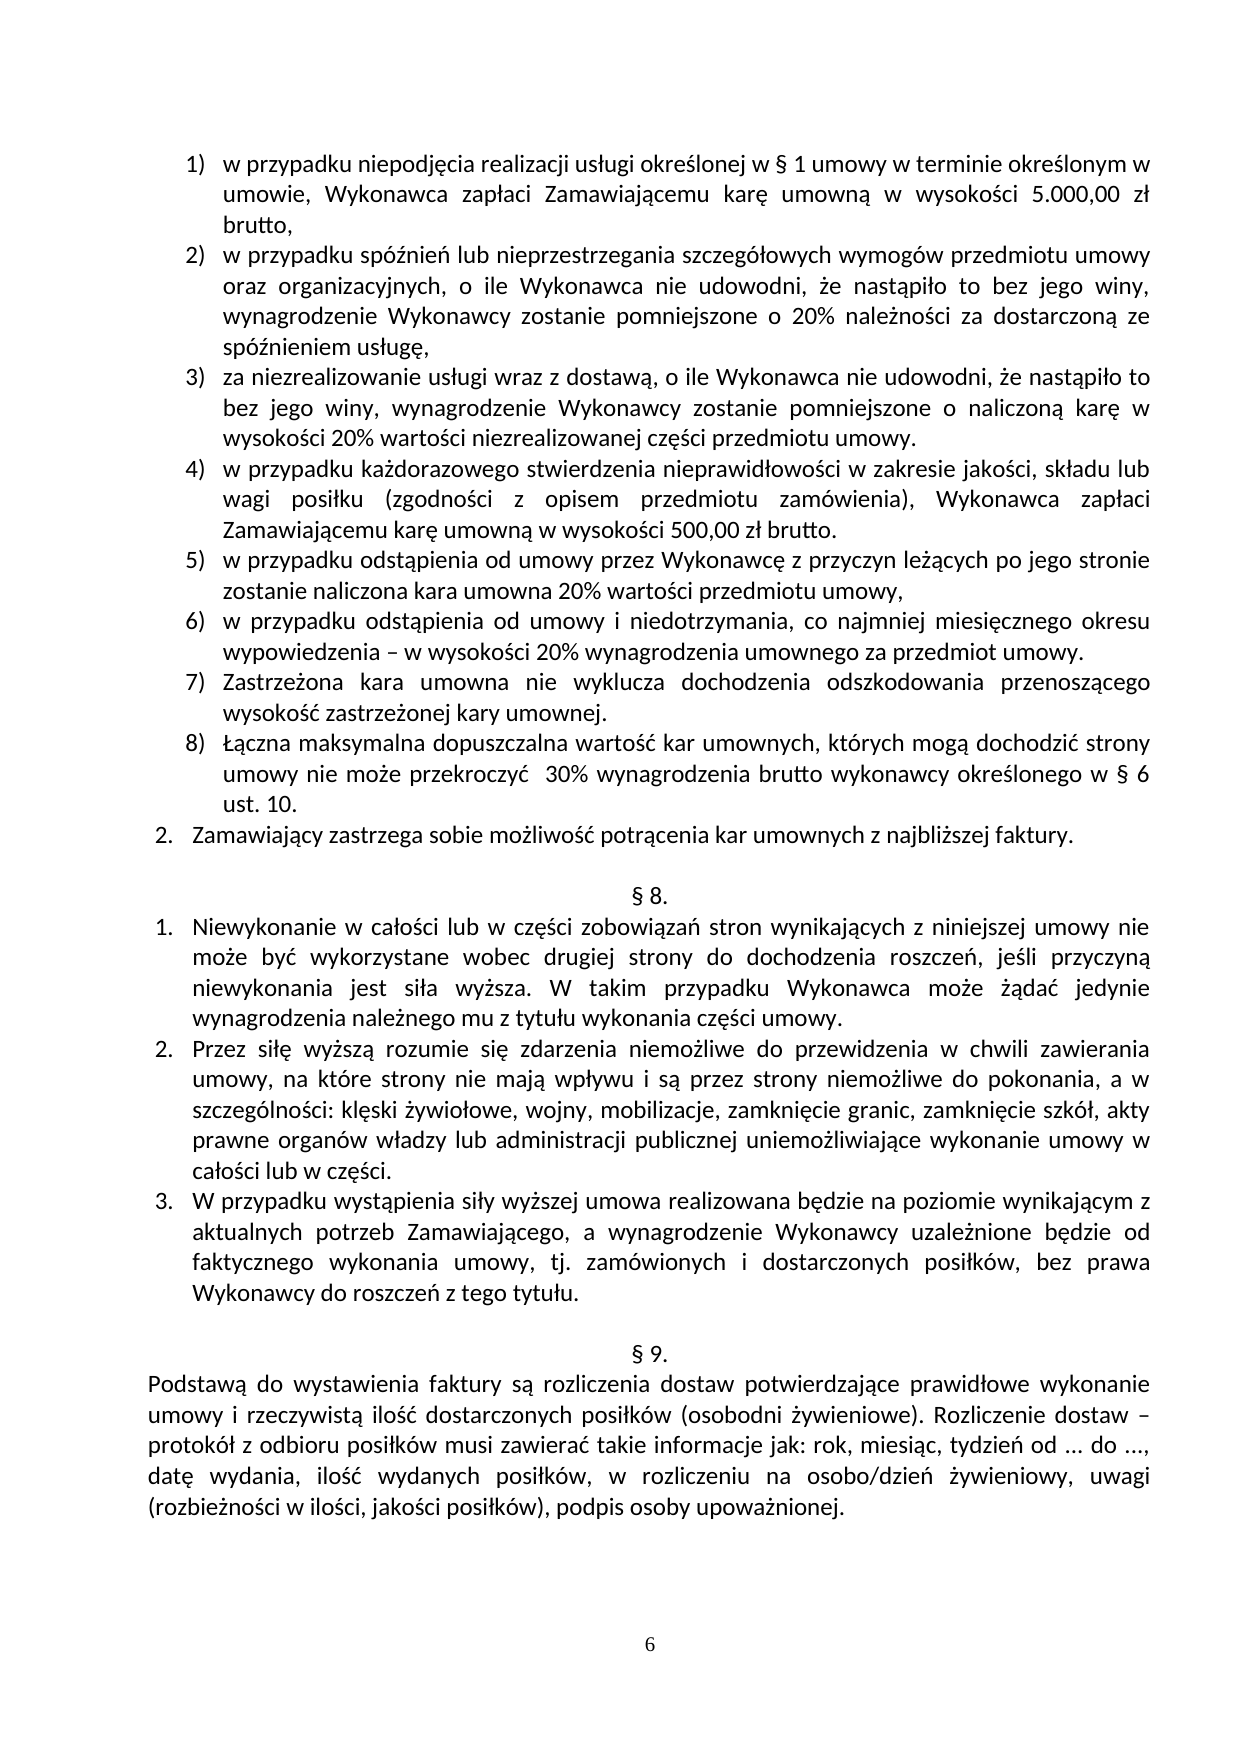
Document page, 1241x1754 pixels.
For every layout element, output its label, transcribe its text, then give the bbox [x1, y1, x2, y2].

list Przez siłę wyższą rozumie się zdarzenia niemożliwe do przewidzenia w chwili zawierania umowy, na które strony nie mają wpływu i są przez strony niemożliwe do pokonania, a w szczególności: klęski żywiołowe, wojny, mobilizacje, zamknięcie granic, zamknięcie szkół, akty prawne organów władzy lub administracji publicznej uniemożliwiające wykonanie umowy w całości lub w części. [154, 1033, 1152, 1185]
list Łączna maksymalna dopuszczalna wartość kar umownych, których mogą dochodzić strony umowy nie może przekroczyć 30% wynagrodzenia brutto wykonawcy określonego w § 6 ust. 10. [185, 728, 1152, 819]
list za niezrealizowanie usługi wraz z dostawą, o ile Wykonawca nie udowodni, że nastąpiło to bez jego winy, wynagrodzenie Wykonawcy zostanie pomniejszone o naliczoną karę w wysokości 20% wartości niezrealizowanej części przedmiotu umowy. [185, 361, 1152, 453]
list w przypadku odstąpienia od umowy i niedotrzymania, co najmniej miesięcznego okresu wypowiedzenia – w wysokości 20% wynagrodzenia umownego za przedmiot umowy. [185, 606, 1152, 667]
text Podstawą do wystawienia faktury są rozliczenia dostaw potwierdzające prawidłowe wykonanie umowy i rzeczywistą ilość dostarczonych posiłków (osobodni żywieniowe). Rozliczenie dostaw – protokół z odbioru posiłków musi zawierać takie informacje jak: rok, miesiąc, tydzień od ... do ..., datę wydania, ilość wydanych posiłków, w rozliczeniu na osobo/dzień żywieniowy, uwagi (rozbieżności w ilości, jakości posiłków), podpis osoby upoważnionej. [148, 1368, 1152, 1521]
list Zamawiający zastrzega sobie możliwość potrącenia kar umownych z najbliższej faktury. [154, 819, 1152, 850]
list w przypadku spóźnień lub nieprzestrzegania szczegółowych wymogów przedmiotu umowy oraz organizacyjnych, o ile Wykonawca nie udowodni, że nastąpiło to bez jego winy, wynagrodzenie Wykonawcy zostanie pomniejszone o 20% należności za dostarczoną ze spóźnieniem usługę, [185, 239, 1152, 361]
text § 9. [148, 1338, 1152, 1368]
list W przypadku wystąpienia siły wyższej umowa realizowana będzie na poziomie wynikającym z aktualnych potrzeb Zamawiającego, a wynagrodzenie Wykonawcy uzależnione będzie od faktycznego wykonania umowy, tj. zamówionych i dostarczonych posiłków, bez prawa Wykonawcy do roszczeń z tego tytułu. [154, 1185, 1152, 1307]
list w przypadku każdorazowego stwierdzenia nieprawidłowości w zakresie jakości, składu lub wagi posiłku (zgodności z opisem przedmiotu zamówienia), Wykonawca zapłaci Zamawiającemu karę umowną w wysokości 500,00 zł brutto. [185, 453, 1152, 544]
list w przypadku odstąpienia od umowy przez Wykonawcę z przyczyn leżących po jego stronie zostanie naliczona kara umowna 20% wartości przedmiotu umowy, [185, 544, 1152, 606]
list Zastrzeżona kara umowna nie wyklucza dochodzenia odszkodowania przenoszącego wysokość zastrzeżonej kary umownej. [185, 667, 1152, 728]
list Niewykonanie w całości lub w części zobowiązań stron wynikających z niniejszej umowy nie może być wykorzystane wobec drugiej strony do dochodzenia roszczeń, jeśli przyczyną niewykonania jest siła wyższa. W takim przypadku Wykonawca może żądać jedynie wynagrodzenia należnego mu z tytułu wykonania części umowy. [154, 911, 1152, 1033]
text § 8. [148, 880, 1152, 911]
list w przypadku niepodjęcia realizacji usługi określonej w § 1 umowy w terminie określonym w umowie, Wykonawca zapłaci Zamawiającemu karę umowną w wysokości 5.000,00 zł brutto, [185, 148, 1152, 239]
